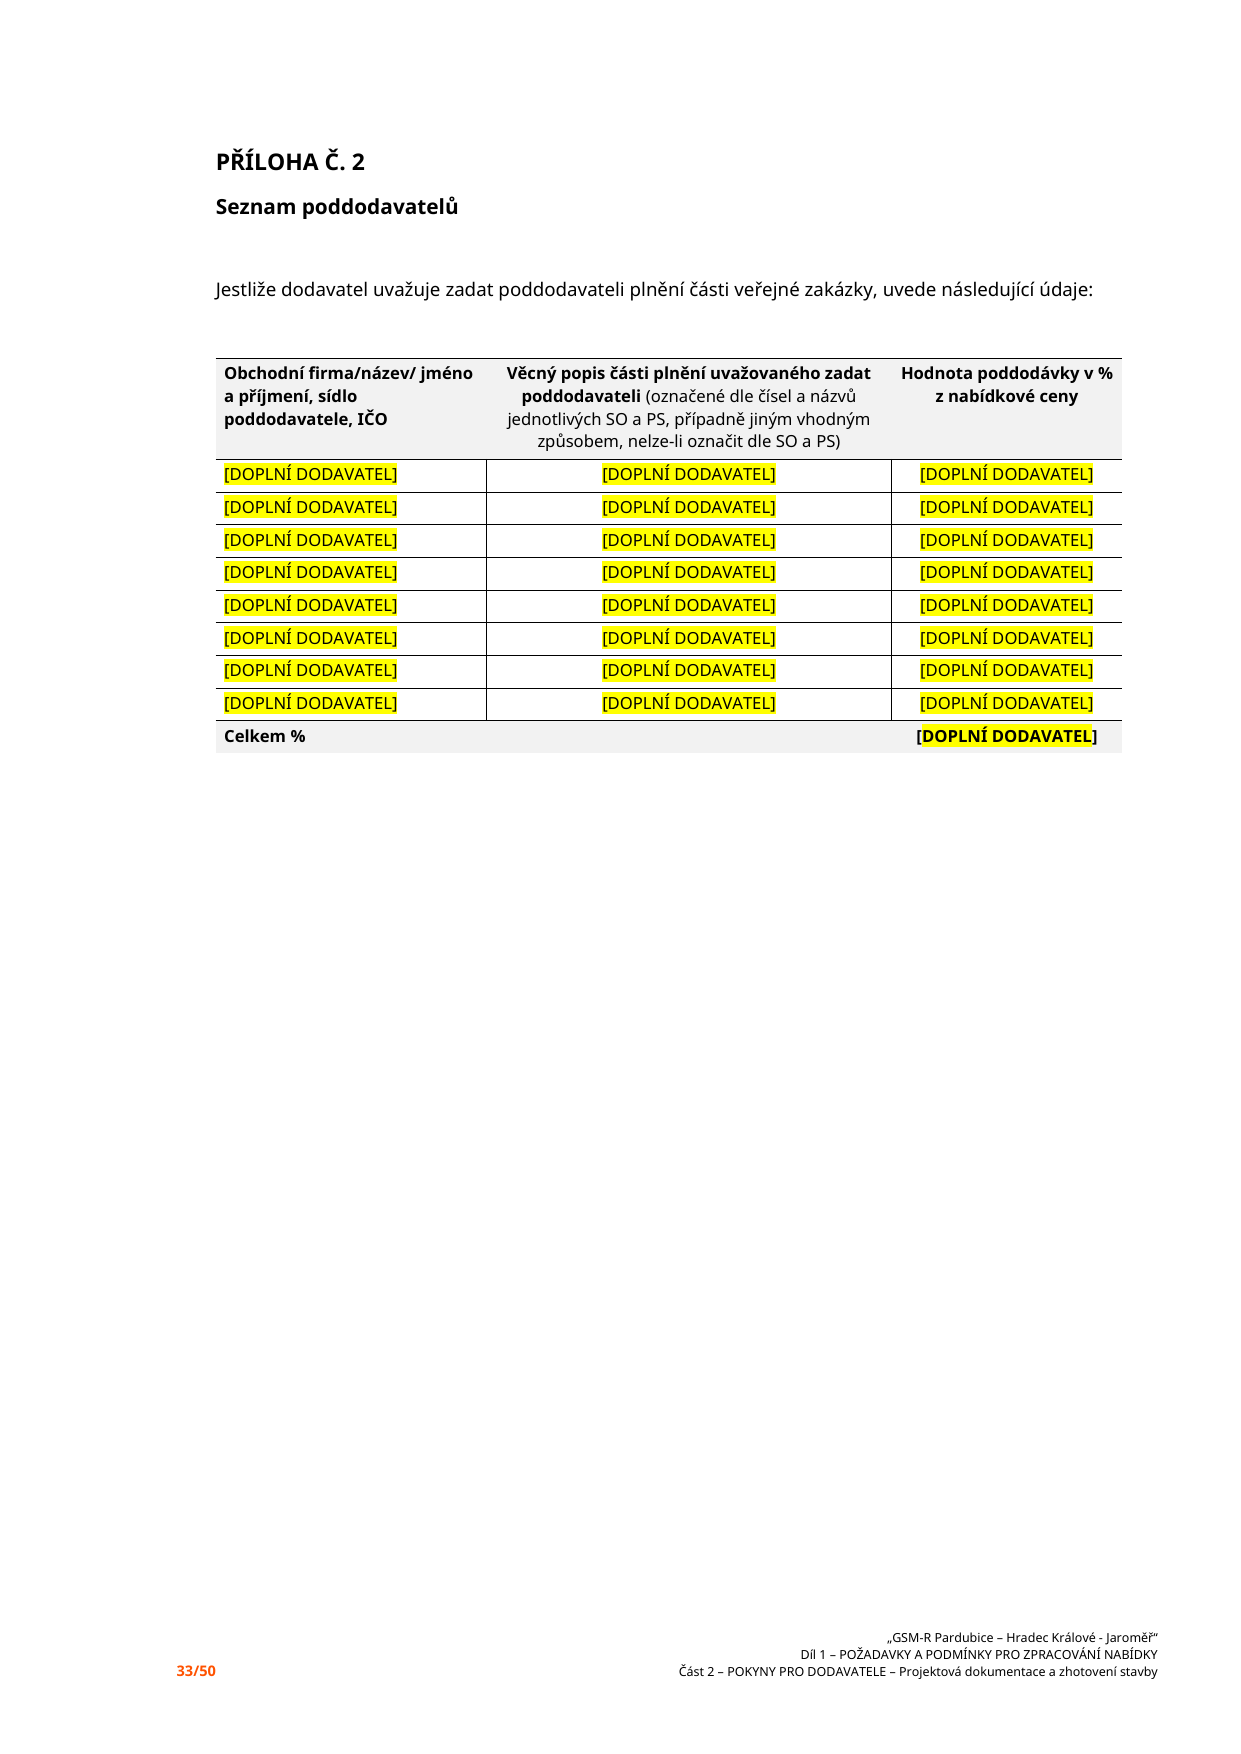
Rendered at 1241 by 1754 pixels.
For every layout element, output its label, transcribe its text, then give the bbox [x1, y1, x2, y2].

table_cell [DOPLNÍ DODAVATEL] [216, 591, 486, 622]
table_cell [DOPLNÍ DODAVATEL] [487, 493, 891, 524]
table_cell [DOPLNÍ DODAVATEL] [216, 689, 486, 720]
table_cell [DOPLNÍ DODAVATEL] [216, 525, 486, 557]
table_cell [DOPLNÍ DODAVATEL] [487, 460, 891, 491]
table_cell [DOPLNÍ DODAVATEL] [487, 591, 891, 622]
table_cell [DOPLNÍ DODAVATEL] [892, 656, 1122, 688]
table_cell [486, 721, 891, 753]
text Jestliže dodavatel uvažuje zadat poddodavateli plnění části veřejné zakázky, uvede následující údaje: [216, 277, 1122, 302]
table_cell [DOPLNÍ DODAVATEL] [487, 656, 891, 688]
table_cell [DOPLNÍ DODAVATEL] [892, 525, 1122, 557]
table_cell [DOPLNÍ DODAVATEL] [892, 493, 1122, 524]
table_header Věcný popis části plnění uvažovaného zadat poddodavateli (označené dle čísel a názvů jednotlivých SO a PS, případně jiným vhodným způsobem, nelze-li označit dle SO a PS) [486, 359, 891, 459]
table_cell Celkem % [216, 721, 486, 753]
table_cell [DOPLNÍ DODAVATEL] [216, 623, 486, 655]
table_cell [DOPLNÍ DODAVATEL] [487, 623, 891, 655]
table_cell [DOPLNÍ DODAVATEL] [891, 721, 1122, 753]
table_cell [DOPLNÍ DODAVATEL] [216, 656, 486, 688]
table_cell [DOPLNÍ DODAVATEL] [216, 493, 486, 524]
table_cell [DOPLNÍ DODAVATEL] [487, 689, 891, 720]
table_header Hodnota poddodávky v % z nabídkové ceny [891, 359, 1122, 459]
table_cell [DOPLNÍ DODAVATEL] [892, 558, 1122, 589]
table_cell [DOPLNÍ DODAVATEL] [892, 623, 1122, 655]
table_cell [DOPLNÍ DODAVATEL] [487, 558, 891, 589]
table_cell [DOPLNÍ DODAVATEL] [892, 460, 1122, 491]
table_cell [DOPLNÍ DODAVATEL] [892, 689, 1122, 720]
table_cell [DOPLNÍ DODAVATEL] [487, 525, 891, 557]
text Příloha č. 2 [216, 146, 1122, 177]
table_cell [DOPLNÍ DODAVATEL] [216, 460, 486, 491]
text Seznam poddodavatelů [216, 192, 1122, 221]
table_header Obchodní firma/název/ jméno a příjmení, sídlo poddodavatele, IČO [216, 359, 486, 459]
table_cell [DOPLNÍ DODAVATEL] [892, 591, 1122, 622]
table_cell [DOPLNÍ DODAVATEL] [216, 558, 486, 589]
